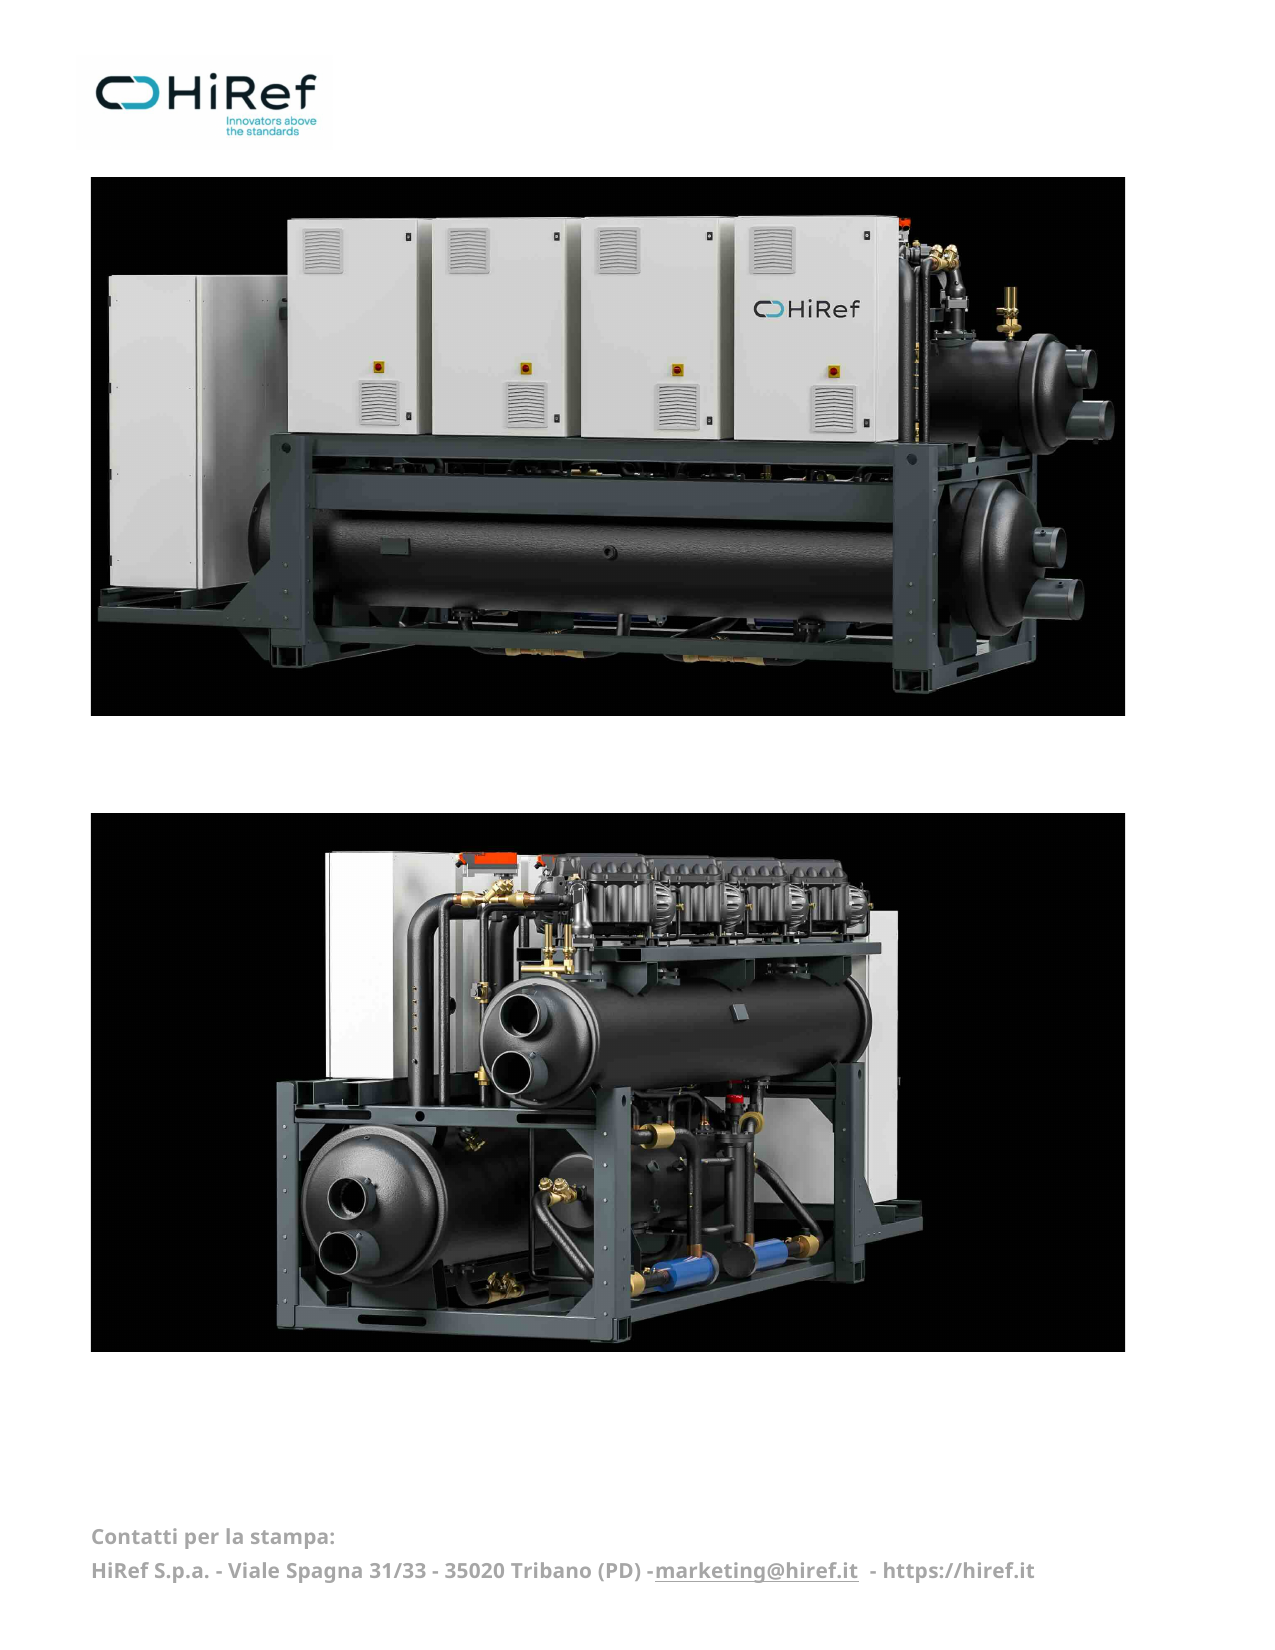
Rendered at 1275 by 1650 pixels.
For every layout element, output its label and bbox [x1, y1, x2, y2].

picture [90, 813, 1125, 1352]
picture [76, 55, 333, 150]
picture [90, 177, 1125, 716]
